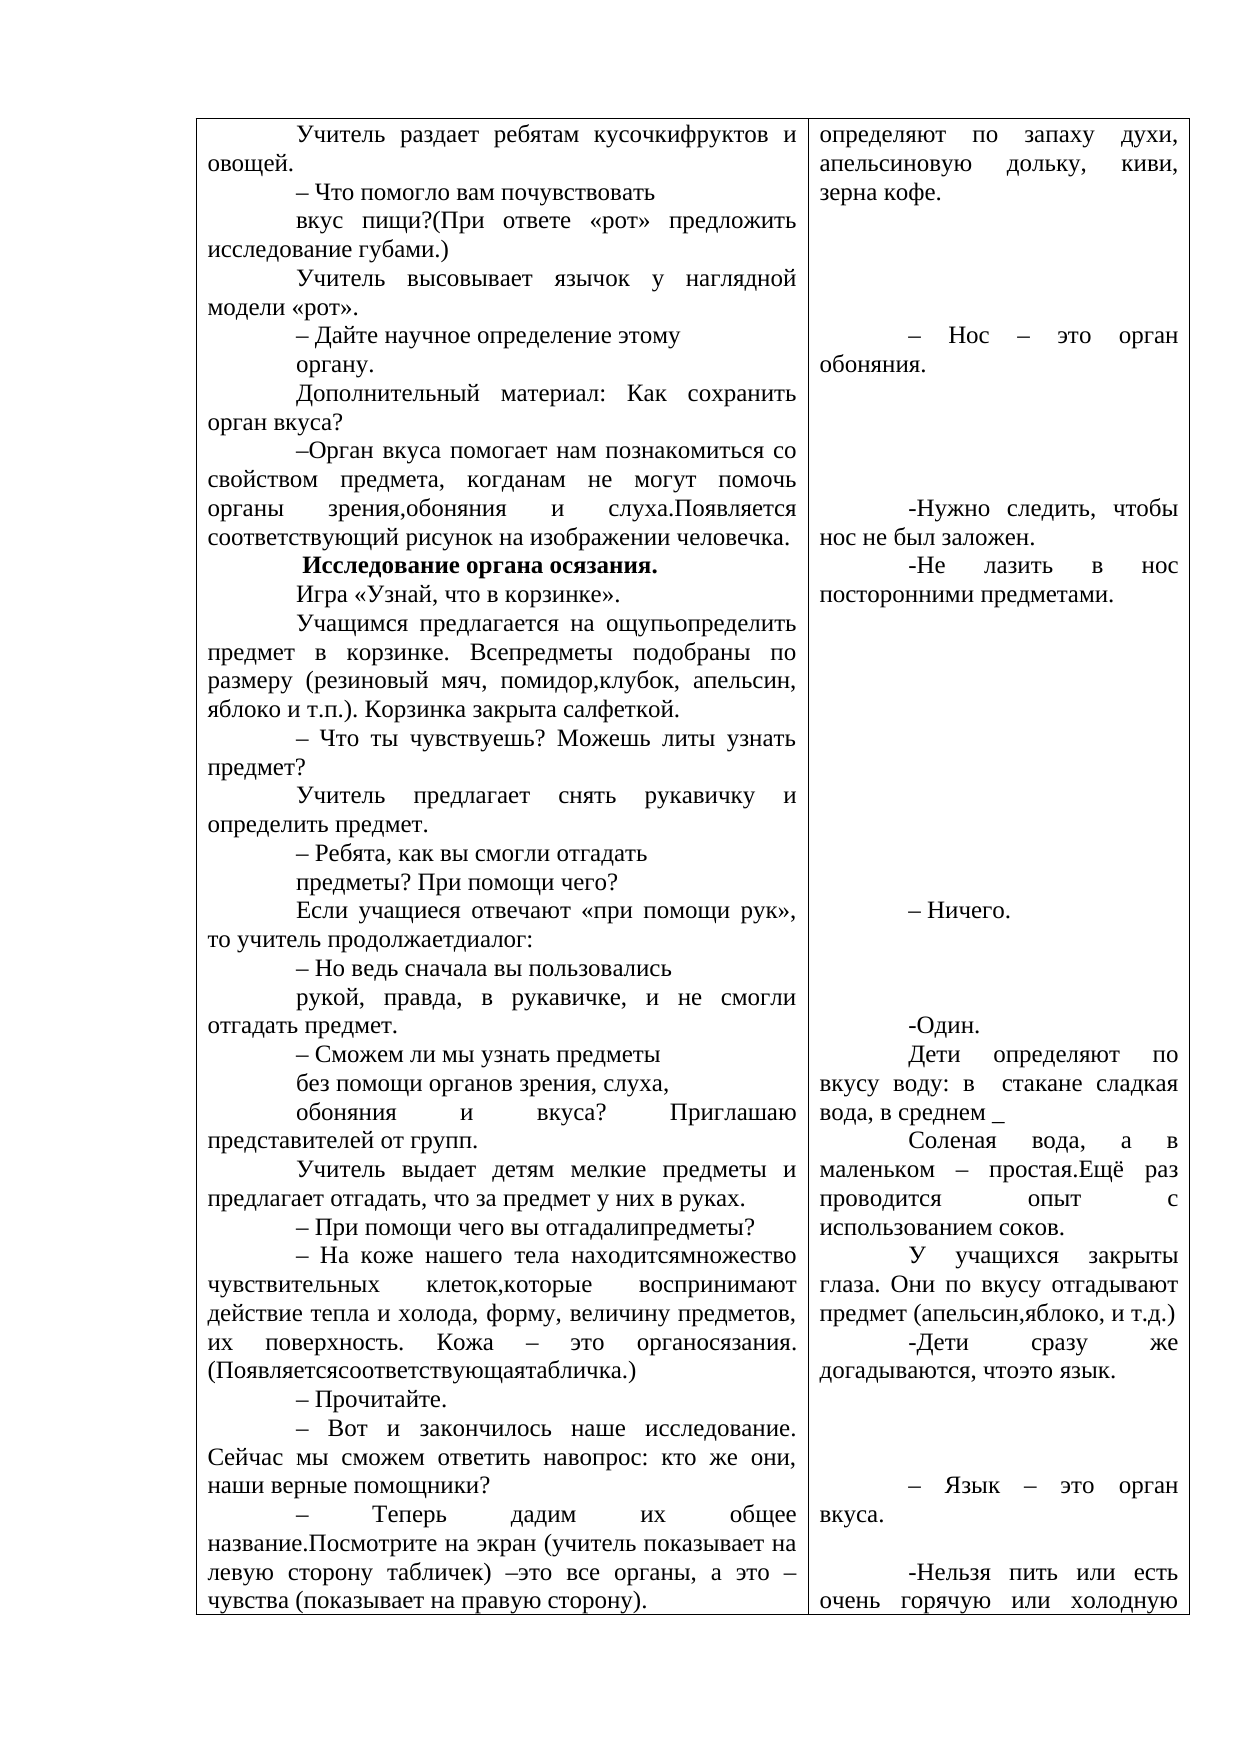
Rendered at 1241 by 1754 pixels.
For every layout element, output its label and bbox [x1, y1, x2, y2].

table_header [197, 119, 808, 1614]
table_header [809, 119, 1189, 1614]
